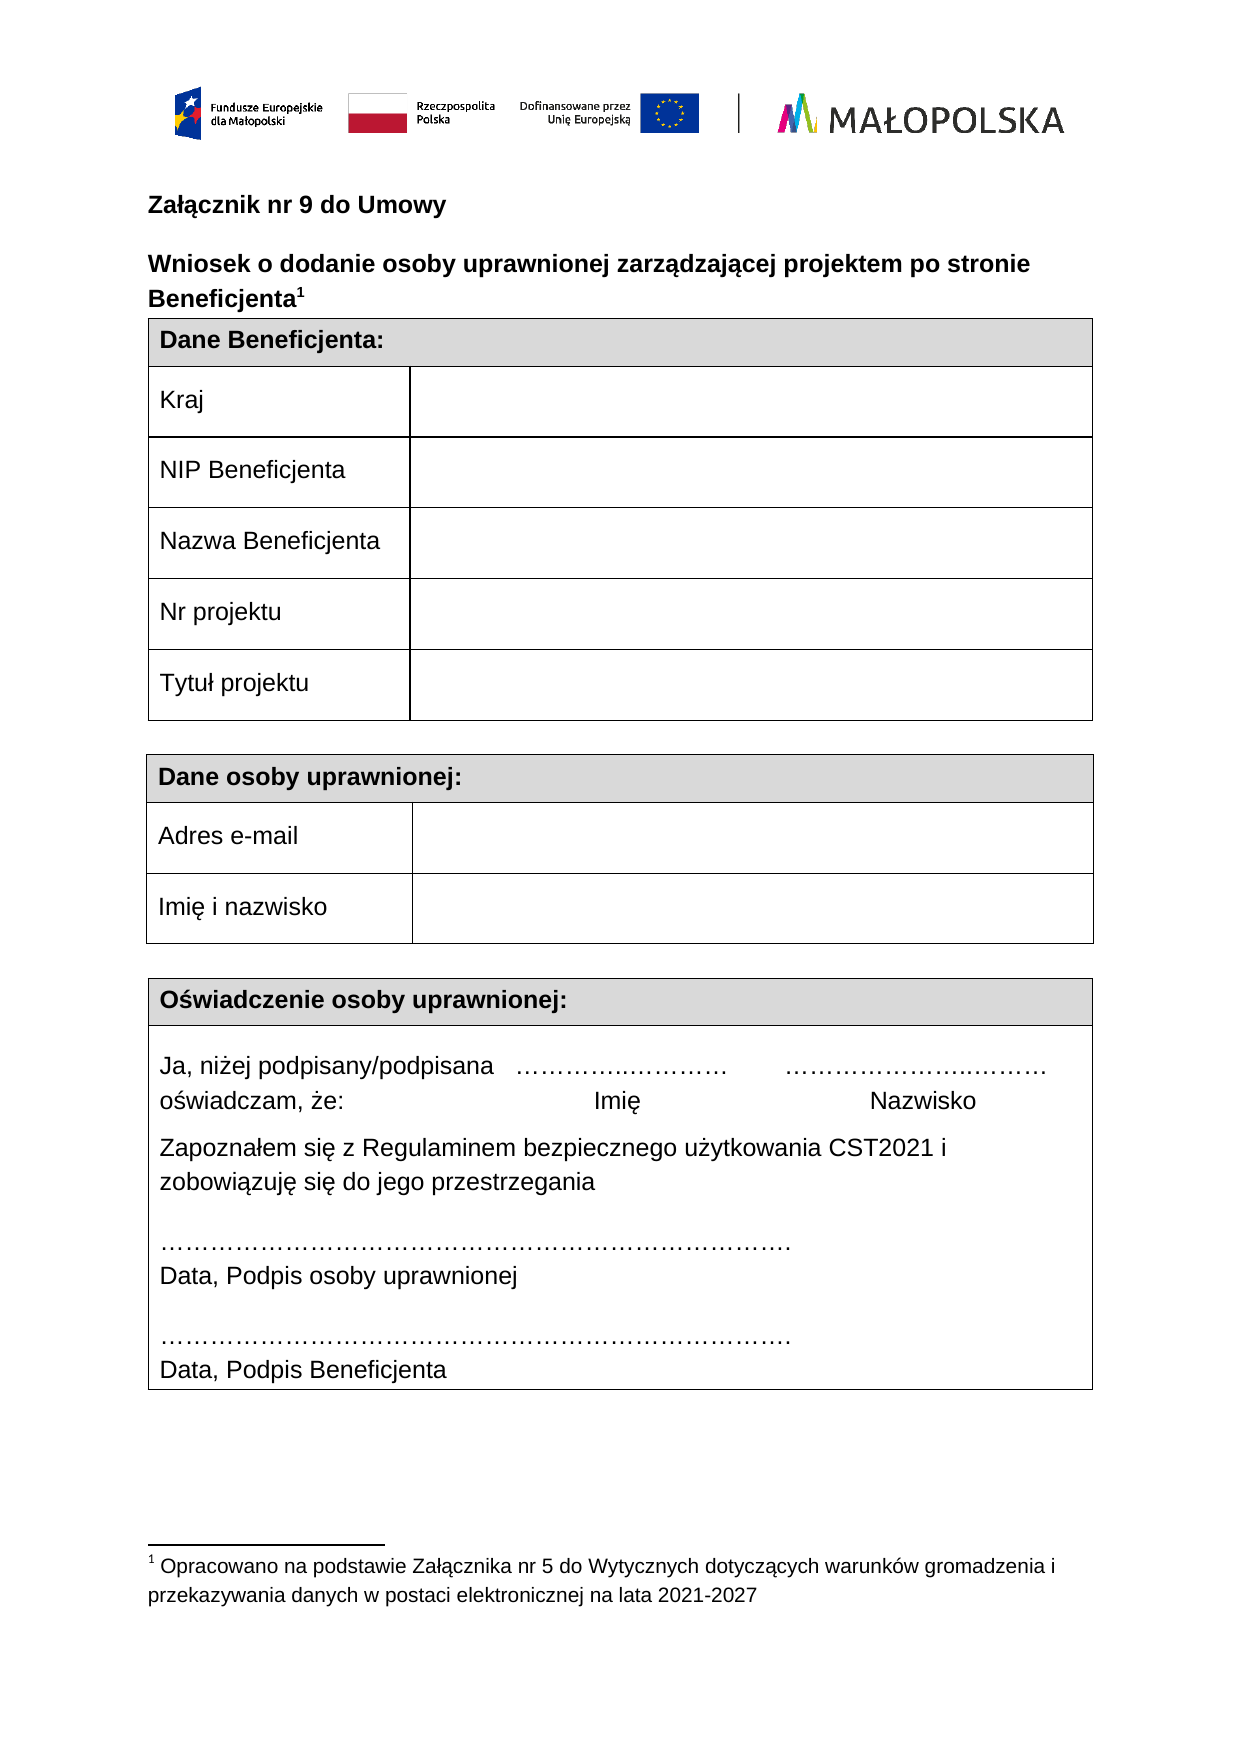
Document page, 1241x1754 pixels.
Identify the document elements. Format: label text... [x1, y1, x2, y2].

table_cell [411, 438, 1092, 507]
text Załącznik nr 9 do Umowy [148, 190, 1093, 219]
subtitle Wniosek o dodanie osoby uprawnionej zarządzającej projektem po stronie Beneficjenta [148, 249, 1093, 313]
table_cell Adres e-mail [147, 803, 412, 872]
table_header Oświadczenie osoby uprawnionej: [149, 979, 1092, 1025]
table_cell Nr projektu [149, 579, 409, 649]
table_header Dane osoby uprawnionej: [147, 755, 1093, 802]
table_cell Ja, niżej podpisany/podpisana …………..………… …………………..……… oświadczam, że: Imię Nazwisko Zapoznałem się z Regulaminem bezpiecznego użytkowania CST2021 i zobowiązuję się do jego przestrzegania …………………………………………………………………. Data, Podpis osoby uprawnionej …………………………………………………………………. Data, Podpis Beneficjenta [149, 1026, 1092, 1389]
table_cell [413, 803, 1093, 872]
table_cell Tytuł projektu [149, 650, 409, 720]
table_cell Nazwa Beneficjenta [149, 508, 409, 578]
table_cell [411, 579, 1092, 649]
table_cell [411, 508, 1092, 578]
table_cell [413, 874, 1093, 943]
table_cell NIP Beneficjenta [149, 438, 409, 507]
table_cell Kraj [149, 367, 409, 436]
table_cell [411, 650, 1092, 720]
picture [162, 73, 1078, 153]
table_cell Imię i nazwisko [147, 874, 412, 943]
table_header Dane Beneficjenta: [149, 319, 1092, 366]
table_cell [411, 367, 1092, 436]
